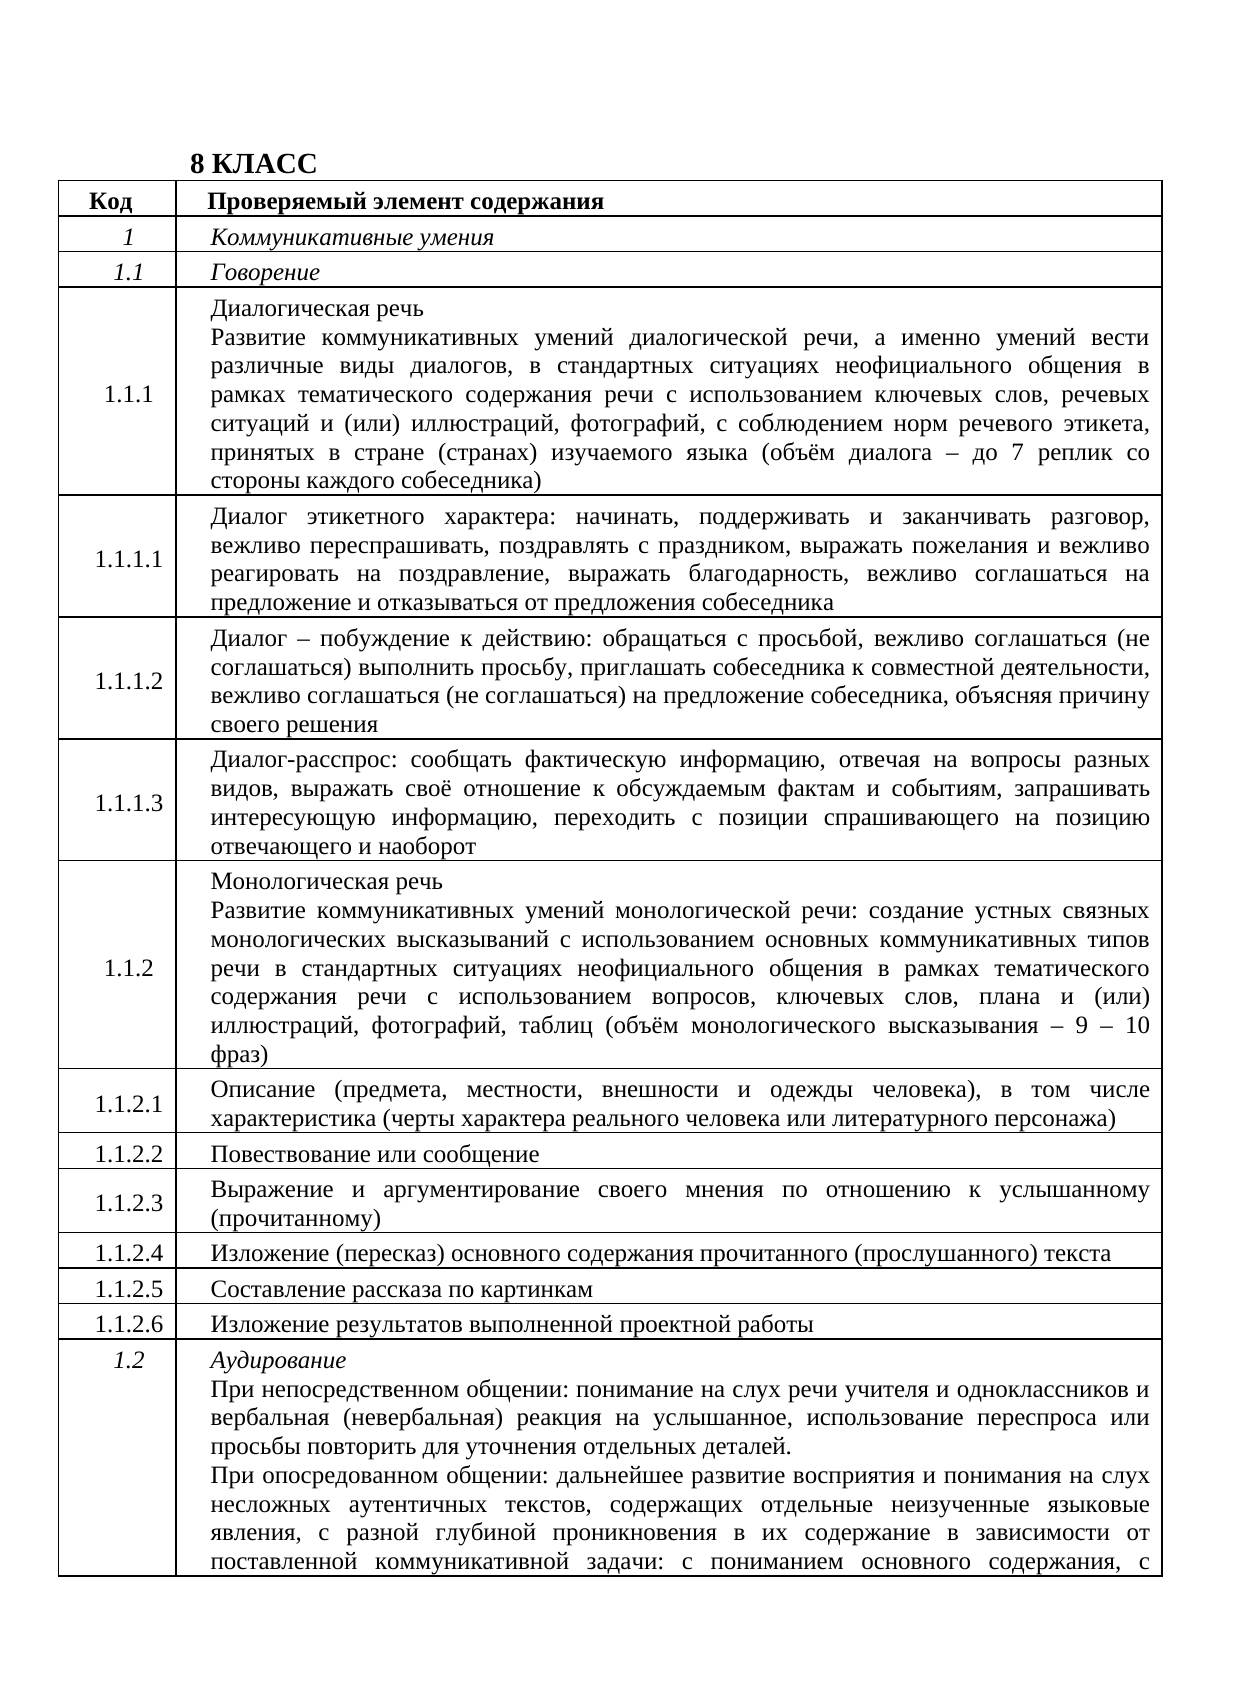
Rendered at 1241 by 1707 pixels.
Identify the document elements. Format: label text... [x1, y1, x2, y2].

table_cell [177, 1340, 1161, 1575]
table_cell 1.1.2.1 [59, 1069, 175, 1132]
table_cell Говорение [177, 252, 1161, 286]
table_header Проверяемый элемент содержания [177, 181, 1161, 215]
table_cell 1.1.2.5 [59, 1269, 175, 1303]
table_cell Изложение (пересказ) основного содержания прочитанного (прослушанного) текста [177, 1233, 1161, 1267]
table_cell Повествование или сообщение [177, 1133, 1161, 1167]
table_cell Диалог этикетного характера: начинать, поддерживать и заканчивать разговор, вежливо переспрашивать, поздравлять с праздником, выражать пожелания и вежливо реагировать на поздравление, выражать благодарность, вежливо соглашаться на предложение и отказываться от предложения собеседника [177, 496, 1161, 616]
table_cell Диалог-расспрос: сообщать фактическую информацию, отвечая на вопросы разных видов, выражать своё отношение к обсуждаемым фактам и событиям, запрашивать интересующую информацию, переходить с позиции спрашивающего на позицию отвечающего и наоборот [177, 740, 1161, 859]
table_cell 1.1.2 [59, 861, 175, 1068]
table_cell Коммуникативные умения [177, 217, 1161, 251]
table_header Код [59, 181, 175, 215]
table_cell 1.1 [59, 252, 175, 286]
table_cell 1.2 [59, 1340, 175, 1575]
table_cell Диалог – побуждение к действию: обращаться с просьбой, вежливо соглашаться (не соглашаться) выполнить просьбу, приглашать собеседника к совместной деятельности, вежливо соглашаться (не соглашаться) на предложение собеседника, объясняя причину своего решения [177, 618, 1161, 738]
table_cell Монологическая речь Развитие коммуникативных умений монологической речи: создание устных связных монологических высказываний с использованием основных коммуникативных типов речи в стандартных ситуациях неофициального общения в рамках тематического содержания речи с использованием вопросов, ключевых слов, плана и (или) иллюстраций, фотографий, таблиц (объём монологического высказывания – 9 – 10 фраз) [177, 861, 1161, 1068]
table_cell Описание (предмета, местности, внешности и одежды человека), в том числе характеристика (черты характера реального человека или литературного персонажа) [177, 1069, 1161, 1132]
table_cell 1.1.1.1 [59, 496, 175, 616]
table_cell 1.1.2.2 [59, 1133, 175, 1167]
table_cell Изложение результатов выполненной проектной работы [177, 1304, 1161, 1338]
table_cell 1.1.2.4 [59, 1233, 175, 1267]
table_cell Составление рассказа по картинкам [177, 1269, 1161, 1303]
table_cell 1.1.2.6 [59, 1304, 175, 1338]
table_cell 1 [59, 217, 175, 251]
table_cell 1.1.2.3 [59, 1169, 175, 1232]
table_cell 1.1.1.3 [59, 740, 175, 859]
table_cell 1.1.1 [59, 288, 175, 494]
table_cell Диалогическая речь Развитие коммуникативных умений диалогической речи, а именно умений вести различные виды диалогов, в стандартных ситуациях неофициального общения в рамках тематического содержания речи с использованием ключевых слов, речевых ситуаций и (или) иллюстраций, фотографий, с соблюдением норм речевого этикета, принятых в стране (странах) изучаемого языка (объём диалога – до 7 реплик со стороны каждого собеседника) [177, 288, 1161, 494]
text 8 КЛАСС [190, 146, 1152, 180]
table_cell Выражение и аргументирование своего мнения по отношению к услышанному (прочитанному) [177, 1169, 1161, 1232]
table_cell 1.1.1.2 [59, 618, 175, 738]
